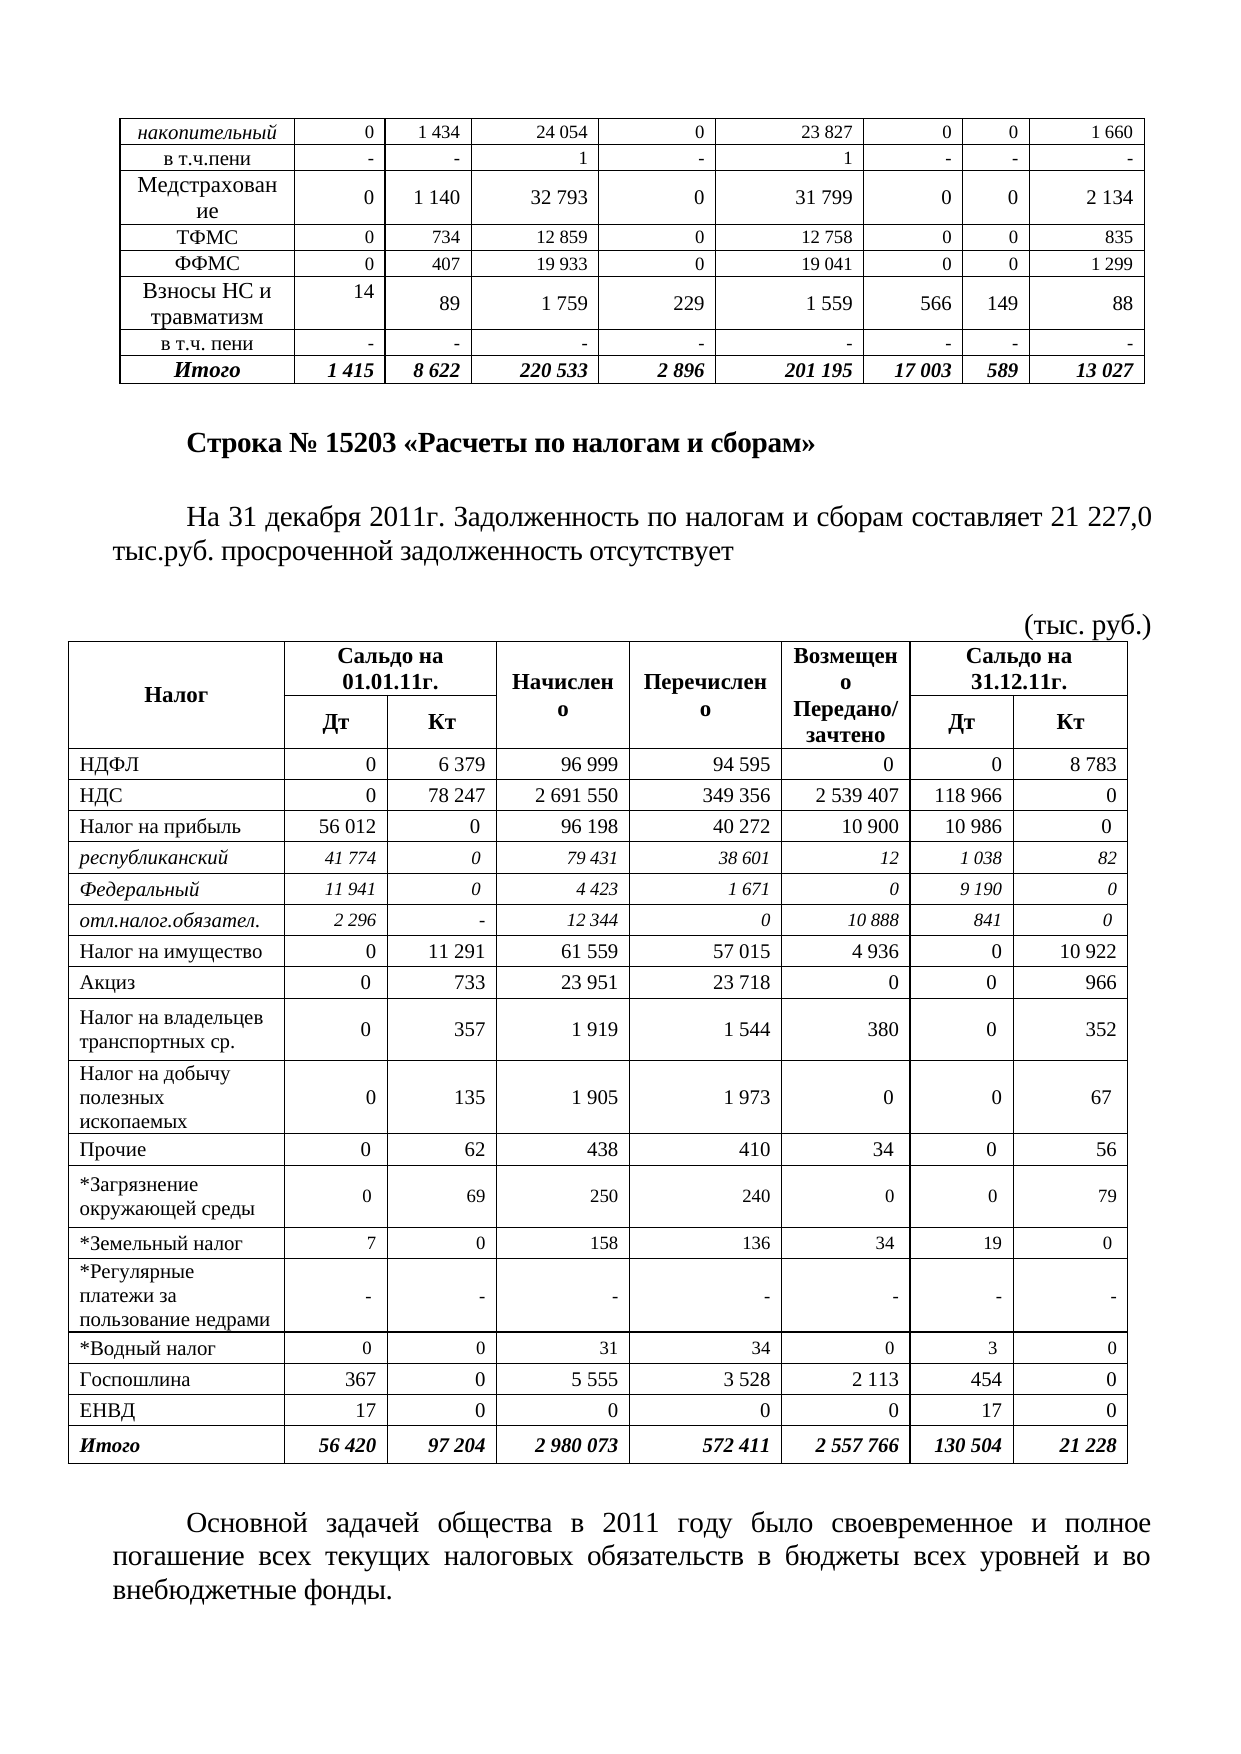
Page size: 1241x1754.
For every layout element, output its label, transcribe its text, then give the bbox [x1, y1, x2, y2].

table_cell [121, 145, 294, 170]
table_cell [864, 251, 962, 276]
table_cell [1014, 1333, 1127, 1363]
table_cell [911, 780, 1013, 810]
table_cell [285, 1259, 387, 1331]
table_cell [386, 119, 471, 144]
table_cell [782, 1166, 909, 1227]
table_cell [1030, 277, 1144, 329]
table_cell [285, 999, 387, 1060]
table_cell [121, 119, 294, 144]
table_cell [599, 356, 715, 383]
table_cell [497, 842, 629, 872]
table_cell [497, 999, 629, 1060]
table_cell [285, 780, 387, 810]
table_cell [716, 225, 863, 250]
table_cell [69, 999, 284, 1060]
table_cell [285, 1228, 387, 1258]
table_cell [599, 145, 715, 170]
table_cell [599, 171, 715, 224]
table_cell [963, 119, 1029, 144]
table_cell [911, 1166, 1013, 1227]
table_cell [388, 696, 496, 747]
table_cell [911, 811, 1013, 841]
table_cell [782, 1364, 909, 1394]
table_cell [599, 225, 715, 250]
text Строка № 15203 «Расчеты по налогам и сборам» [112, 425, 1152, 458]
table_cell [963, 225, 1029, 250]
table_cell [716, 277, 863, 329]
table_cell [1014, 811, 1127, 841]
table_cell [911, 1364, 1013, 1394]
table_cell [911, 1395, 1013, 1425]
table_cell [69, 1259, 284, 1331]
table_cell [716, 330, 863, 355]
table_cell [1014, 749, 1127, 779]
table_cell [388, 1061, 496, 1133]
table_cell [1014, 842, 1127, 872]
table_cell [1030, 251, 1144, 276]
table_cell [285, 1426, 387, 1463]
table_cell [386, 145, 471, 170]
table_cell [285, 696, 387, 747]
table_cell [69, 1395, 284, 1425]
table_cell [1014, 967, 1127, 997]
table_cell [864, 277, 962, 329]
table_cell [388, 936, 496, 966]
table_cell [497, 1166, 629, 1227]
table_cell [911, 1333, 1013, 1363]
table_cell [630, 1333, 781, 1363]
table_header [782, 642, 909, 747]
text На 31 декабря 2011г. Задолженность по налогам и сборам составляет 21 227,0 тыс.руб. просроченной задолженность отсутствует [112, 499, 1152, 566]
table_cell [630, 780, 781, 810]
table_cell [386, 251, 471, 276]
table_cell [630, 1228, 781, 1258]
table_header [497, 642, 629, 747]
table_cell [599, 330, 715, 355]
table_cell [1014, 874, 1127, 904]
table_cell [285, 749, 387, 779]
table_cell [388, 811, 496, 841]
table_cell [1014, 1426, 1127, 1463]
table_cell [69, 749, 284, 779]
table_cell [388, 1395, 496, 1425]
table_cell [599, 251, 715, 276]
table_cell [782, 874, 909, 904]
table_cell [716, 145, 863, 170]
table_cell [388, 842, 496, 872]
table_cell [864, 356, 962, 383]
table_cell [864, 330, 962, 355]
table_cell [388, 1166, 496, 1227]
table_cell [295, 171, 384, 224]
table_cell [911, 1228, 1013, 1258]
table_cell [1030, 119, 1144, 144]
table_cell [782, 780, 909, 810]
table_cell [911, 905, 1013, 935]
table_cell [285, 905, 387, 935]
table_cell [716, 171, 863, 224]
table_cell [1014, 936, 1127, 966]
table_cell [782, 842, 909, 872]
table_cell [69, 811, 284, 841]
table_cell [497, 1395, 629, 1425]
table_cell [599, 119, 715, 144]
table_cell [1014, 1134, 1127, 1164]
text Основной задачей общества в 2011 году было своевременное и полное погашение всех текущих налоговых обязательств в бюджеты всех уровней и во внебюджетные фонды. [112, 1505, 1152, 1606]
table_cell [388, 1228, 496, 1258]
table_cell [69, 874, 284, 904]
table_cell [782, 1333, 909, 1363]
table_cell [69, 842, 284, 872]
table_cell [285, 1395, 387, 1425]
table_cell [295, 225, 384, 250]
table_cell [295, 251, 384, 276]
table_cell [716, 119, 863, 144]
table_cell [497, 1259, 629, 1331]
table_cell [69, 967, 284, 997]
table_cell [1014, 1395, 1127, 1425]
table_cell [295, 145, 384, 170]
text (тыс. руб.) [112, 607, 1152, 641]
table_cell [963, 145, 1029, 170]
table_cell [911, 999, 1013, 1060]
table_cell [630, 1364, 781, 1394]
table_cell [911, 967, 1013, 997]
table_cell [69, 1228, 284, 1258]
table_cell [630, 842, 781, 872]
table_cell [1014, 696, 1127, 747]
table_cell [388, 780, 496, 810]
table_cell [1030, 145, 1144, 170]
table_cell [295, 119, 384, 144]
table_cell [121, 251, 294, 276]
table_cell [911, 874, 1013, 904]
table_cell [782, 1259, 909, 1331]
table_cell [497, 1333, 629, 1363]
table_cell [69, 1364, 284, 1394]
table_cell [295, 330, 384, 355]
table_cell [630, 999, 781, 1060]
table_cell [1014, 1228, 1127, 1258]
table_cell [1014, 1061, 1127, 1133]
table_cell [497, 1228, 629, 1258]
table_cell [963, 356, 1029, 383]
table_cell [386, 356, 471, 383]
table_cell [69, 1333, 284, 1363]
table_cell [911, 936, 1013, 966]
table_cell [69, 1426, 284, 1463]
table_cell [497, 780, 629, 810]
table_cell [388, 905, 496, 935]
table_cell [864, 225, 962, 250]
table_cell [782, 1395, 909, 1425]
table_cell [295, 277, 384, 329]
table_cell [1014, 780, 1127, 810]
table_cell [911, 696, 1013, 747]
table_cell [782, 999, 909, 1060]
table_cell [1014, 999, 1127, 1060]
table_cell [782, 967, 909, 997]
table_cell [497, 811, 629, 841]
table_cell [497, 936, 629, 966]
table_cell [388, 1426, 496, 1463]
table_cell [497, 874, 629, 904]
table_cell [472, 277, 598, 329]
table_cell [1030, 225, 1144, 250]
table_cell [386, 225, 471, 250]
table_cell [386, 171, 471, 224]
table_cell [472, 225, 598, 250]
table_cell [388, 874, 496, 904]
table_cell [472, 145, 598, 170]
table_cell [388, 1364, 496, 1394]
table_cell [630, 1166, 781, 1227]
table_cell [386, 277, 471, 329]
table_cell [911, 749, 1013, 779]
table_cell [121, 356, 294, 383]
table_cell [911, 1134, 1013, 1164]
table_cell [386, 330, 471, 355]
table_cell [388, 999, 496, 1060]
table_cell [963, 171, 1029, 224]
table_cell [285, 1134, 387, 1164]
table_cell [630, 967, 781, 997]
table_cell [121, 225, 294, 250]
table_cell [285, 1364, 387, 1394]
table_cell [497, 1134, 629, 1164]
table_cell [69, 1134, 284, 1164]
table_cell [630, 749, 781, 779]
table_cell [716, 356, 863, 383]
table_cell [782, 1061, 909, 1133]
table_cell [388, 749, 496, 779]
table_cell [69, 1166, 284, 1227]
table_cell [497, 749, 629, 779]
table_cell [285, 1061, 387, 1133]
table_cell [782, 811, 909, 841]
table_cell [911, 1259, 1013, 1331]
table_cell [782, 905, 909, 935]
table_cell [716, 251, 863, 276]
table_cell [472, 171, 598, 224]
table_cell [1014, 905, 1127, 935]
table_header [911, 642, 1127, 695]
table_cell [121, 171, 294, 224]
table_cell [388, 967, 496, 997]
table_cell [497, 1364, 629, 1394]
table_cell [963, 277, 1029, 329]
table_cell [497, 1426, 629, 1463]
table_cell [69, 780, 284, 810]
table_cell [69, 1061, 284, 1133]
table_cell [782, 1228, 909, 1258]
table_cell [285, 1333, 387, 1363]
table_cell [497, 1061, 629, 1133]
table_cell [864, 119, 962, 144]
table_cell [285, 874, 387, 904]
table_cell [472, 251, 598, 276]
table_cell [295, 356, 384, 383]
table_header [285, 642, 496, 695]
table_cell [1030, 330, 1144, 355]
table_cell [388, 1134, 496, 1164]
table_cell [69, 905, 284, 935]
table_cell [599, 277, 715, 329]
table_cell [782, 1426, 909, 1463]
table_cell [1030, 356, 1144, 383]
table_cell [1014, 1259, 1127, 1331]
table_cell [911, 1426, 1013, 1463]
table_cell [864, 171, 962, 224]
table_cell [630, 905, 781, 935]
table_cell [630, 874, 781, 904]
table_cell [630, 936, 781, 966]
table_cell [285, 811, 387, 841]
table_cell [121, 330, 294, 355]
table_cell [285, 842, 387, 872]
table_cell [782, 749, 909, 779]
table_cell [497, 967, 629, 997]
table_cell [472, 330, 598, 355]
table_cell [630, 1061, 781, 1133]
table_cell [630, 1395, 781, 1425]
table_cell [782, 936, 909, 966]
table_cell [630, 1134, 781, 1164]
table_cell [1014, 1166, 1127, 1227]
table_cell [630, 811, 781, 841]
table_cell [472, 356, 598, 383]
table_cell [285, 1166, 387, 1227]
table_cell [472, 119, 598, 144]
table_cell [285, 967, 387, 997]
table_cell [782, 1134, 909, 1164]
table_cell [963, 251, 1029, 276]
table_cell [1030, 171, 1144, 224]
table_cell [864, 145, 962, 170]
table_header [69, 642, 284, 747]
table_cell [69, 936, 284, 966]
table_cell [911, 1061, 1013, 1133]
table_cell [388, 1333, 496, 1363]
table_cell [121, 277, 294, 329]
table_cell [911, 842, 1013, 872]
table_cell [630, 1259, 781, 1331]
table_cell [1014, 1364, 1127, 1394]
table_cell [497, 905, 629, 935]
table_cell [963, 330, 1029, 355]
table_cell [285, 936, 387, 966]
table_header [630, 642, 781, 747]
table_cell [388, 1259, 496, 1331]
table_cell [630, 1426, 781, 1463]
